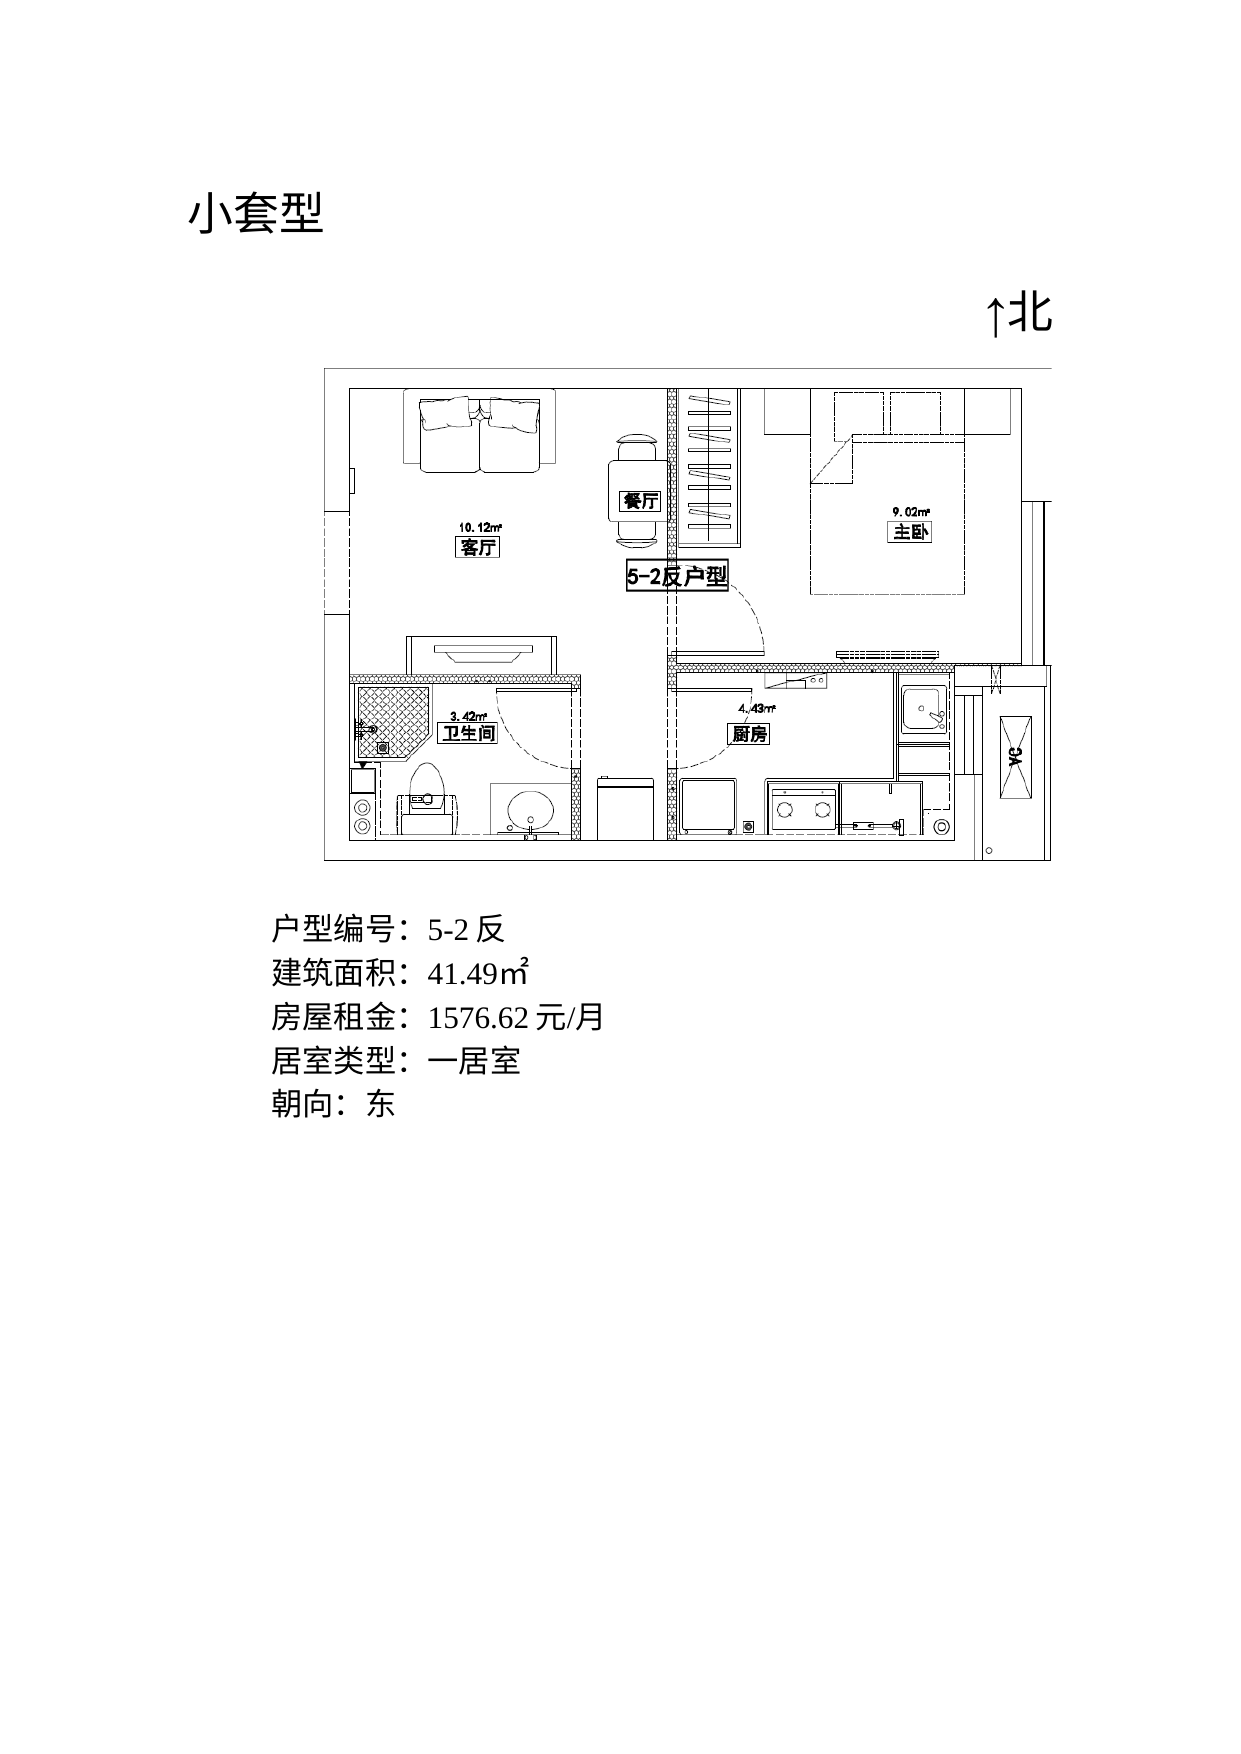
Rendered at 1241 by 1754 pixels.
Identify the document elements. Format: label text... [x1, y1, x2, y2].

text 小套型 [187, 162, 1053, 259]
text ↑北 [187, 259, 1053, 357]
picture [317, 361, 1051, 862]
